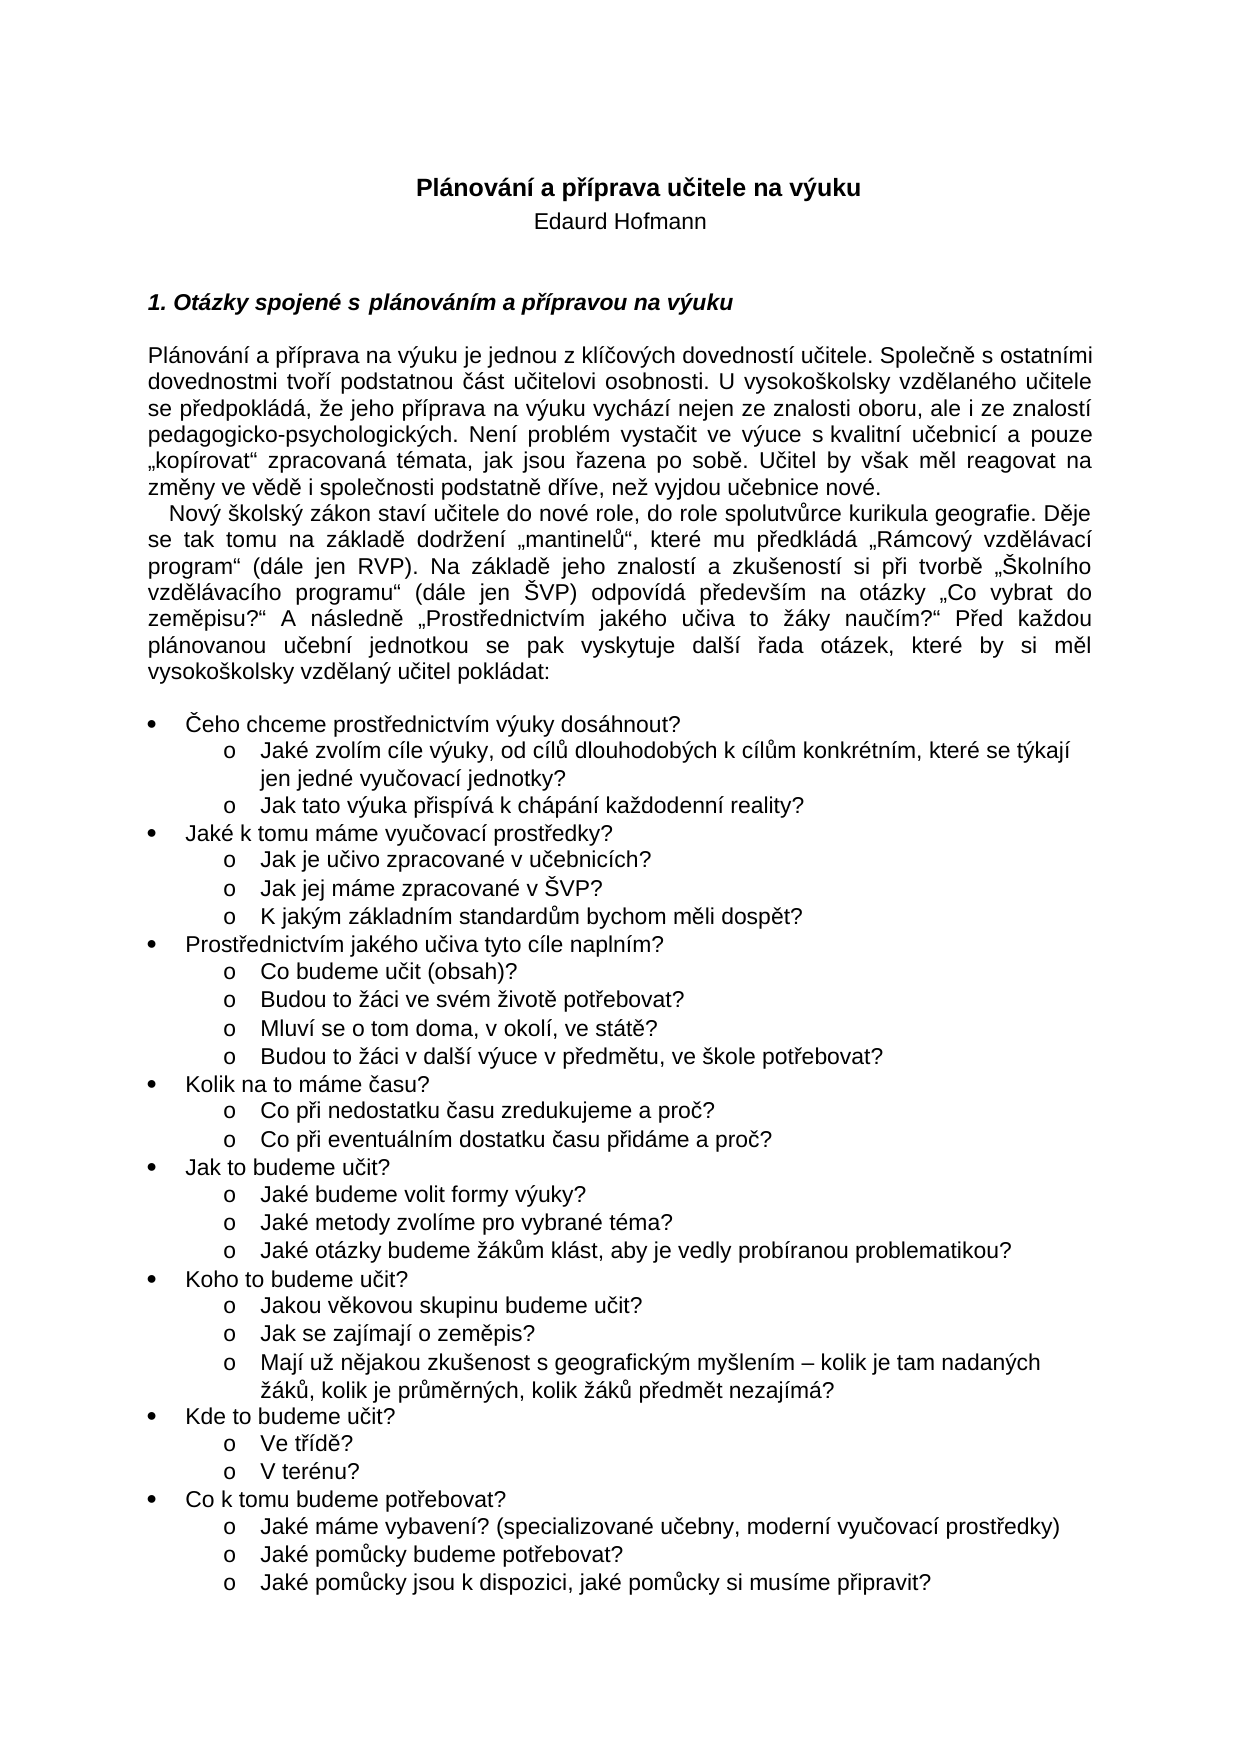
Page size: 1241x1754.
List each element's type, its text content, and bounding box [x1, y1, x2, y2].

list Jak tato výuka přispívá k chápání každodenní reality? [223, 792, 1093, 820]
list Mluví se o tom doma, v okolí, ve státě? [223, 1014, 1093, 1043]
list Jak se zajímají o zeměpis? [223, 1320, 1093, 1348]
list K jakým základním standardům bychom měli dospět? [223, 903, 1093, 931]
text Nový školský zákon staví učitele do nové role, do role spolutvůrce kurikula geografie. Děje se tak tomu na základě dodržení „mantinelů“, které mu předkládá „Rámcový vzdělávací program“ (dále jen RVP). Na základě jeho znalostí a zkušeností si při tvorbě „Školního vzdělávacího programu“ (dále jen ŠVP) odpovídá především na otázky „Co vybrat do zeměpisu?“ A následně „Prostřednictvím jakého učiva to žáky naučím?“ Před každou plánovanou učební jednotkou se pak vyskytuje další řada otázek, které by si měl vysokoškolsky vzdělaný učitel pokládat: [148, 500, 1093, 684]
list Jaké metody zvolíme pro vybrané téma? [223, 1209, 1093, 1237]
list Budou to žáci v další výuce v předmětu, ve škole potřebovat? [223, 1043, 1093, 1071]
list Co při eventuálním dostatku času přidáme a proč? [223, 1126, 1093, 1154]
list Kolik na to máme času? [148, 1071, 1093, 1097]
list V terénu? [223, 1458, 1093, 1486]
list Prostřednictvím jakého učiva tyto cíle naplním? [148, 931, 1093, 958]
list Co při nedostatku času zredukujeme a proč? [223, 1097, 1093, 1126]
subtitle Plánování a příprava učitele na výuku [185, 173, 1093, 201]
list Čeho chceme prostřednictvím výuky dosáhnout? [148, 711, 1093, 737]
list Jaké k tomu máme vyučovací prostředky? [148, 820, 1093, 846]
text 1. Otázky spojené s plánováním a přípravou na výuku [148, 289, 1093, 315]
list Jak jej máme zpracované v ŠVP? [223, 875, 1093, 903]
list Jak to budeme učit? [148, 1154, 1093, 1181]
list Koho to budeme učit? [148, 1266, 1093, 1292]
list Kde to budeme učit? [148, 1403, 1093, 1429]
text Edaurd Hofmann [148, 208, 1093, 234]
list Jaké otázky budeme žákům klást, aby je vedly probíranou problematikou? [223, 1237, 1093, 1266]
list Co budeme učit (obsah)? [223, 958, 1093, 986]
list Jaké pomůcky jsou k dispozici, jaké pomůcky si musíme připravit? [223, 1569, 1093, 1598]
list Jaké zvolím cíle výuky, od cílů dlouhodobých k cílům konkrétním, které se týkají jen jedné vyučovací jednotky? [223, 737, 1093, 792]
text Plánování a příprava na výuku je jednou z klíčových dovedností učitele. Společně s ostatními dovednostmi tvoří podstatnou část učitelovi osobnosti. U vysokoškolsky vzdělaného učitele se předpokládá, že jeho příprava na výuku vychází nejen ze znalosti oboru, ale i ze znalostí pedagogicko-psychologických. Není problém vystačit ve výuce s kvalitní učebnicí a pouze „kopírovat“ zpracovaná témata, jak jsou řazena po sobě. Učitel by však měl reagovat na změny ve vědě i společnosti podstatně dříve, než vyjdou učebnice nové. [148, 342, 1093, 500]
list Jaké budeme volit formy výuky? [223, 1181, 1093, 1209]
list Jaké máme vybavení? (specializované učebny, moderní vyučovací prostředky) [223, 1513, 1093, 1541]
list Ve třídě? [223, 1429, 1093, 1458]
list Jak je učivo zpracované v učebnicích? [223, 846, 1093, 875]
list Jakou věkovou skupinu budeme učit? [223, 1292, 1093, 1320]
list Co k tomu budeme potřebovat? [148, 1486, 1093, 1513]
list Jaké pomůcky budeme potřebovat? [223, 1541, 1093, 1569]
list Mají už nějakou zkušenost s geografickým myšlením – kolik je tam nadaných žáků, kolik je průměrných, kolik žáků předmět nezajímá? [223, 1348, 1093, 1403]
list Budou to žáci ve svém životě potřebovat? [223, 986, 1093, 1014]
